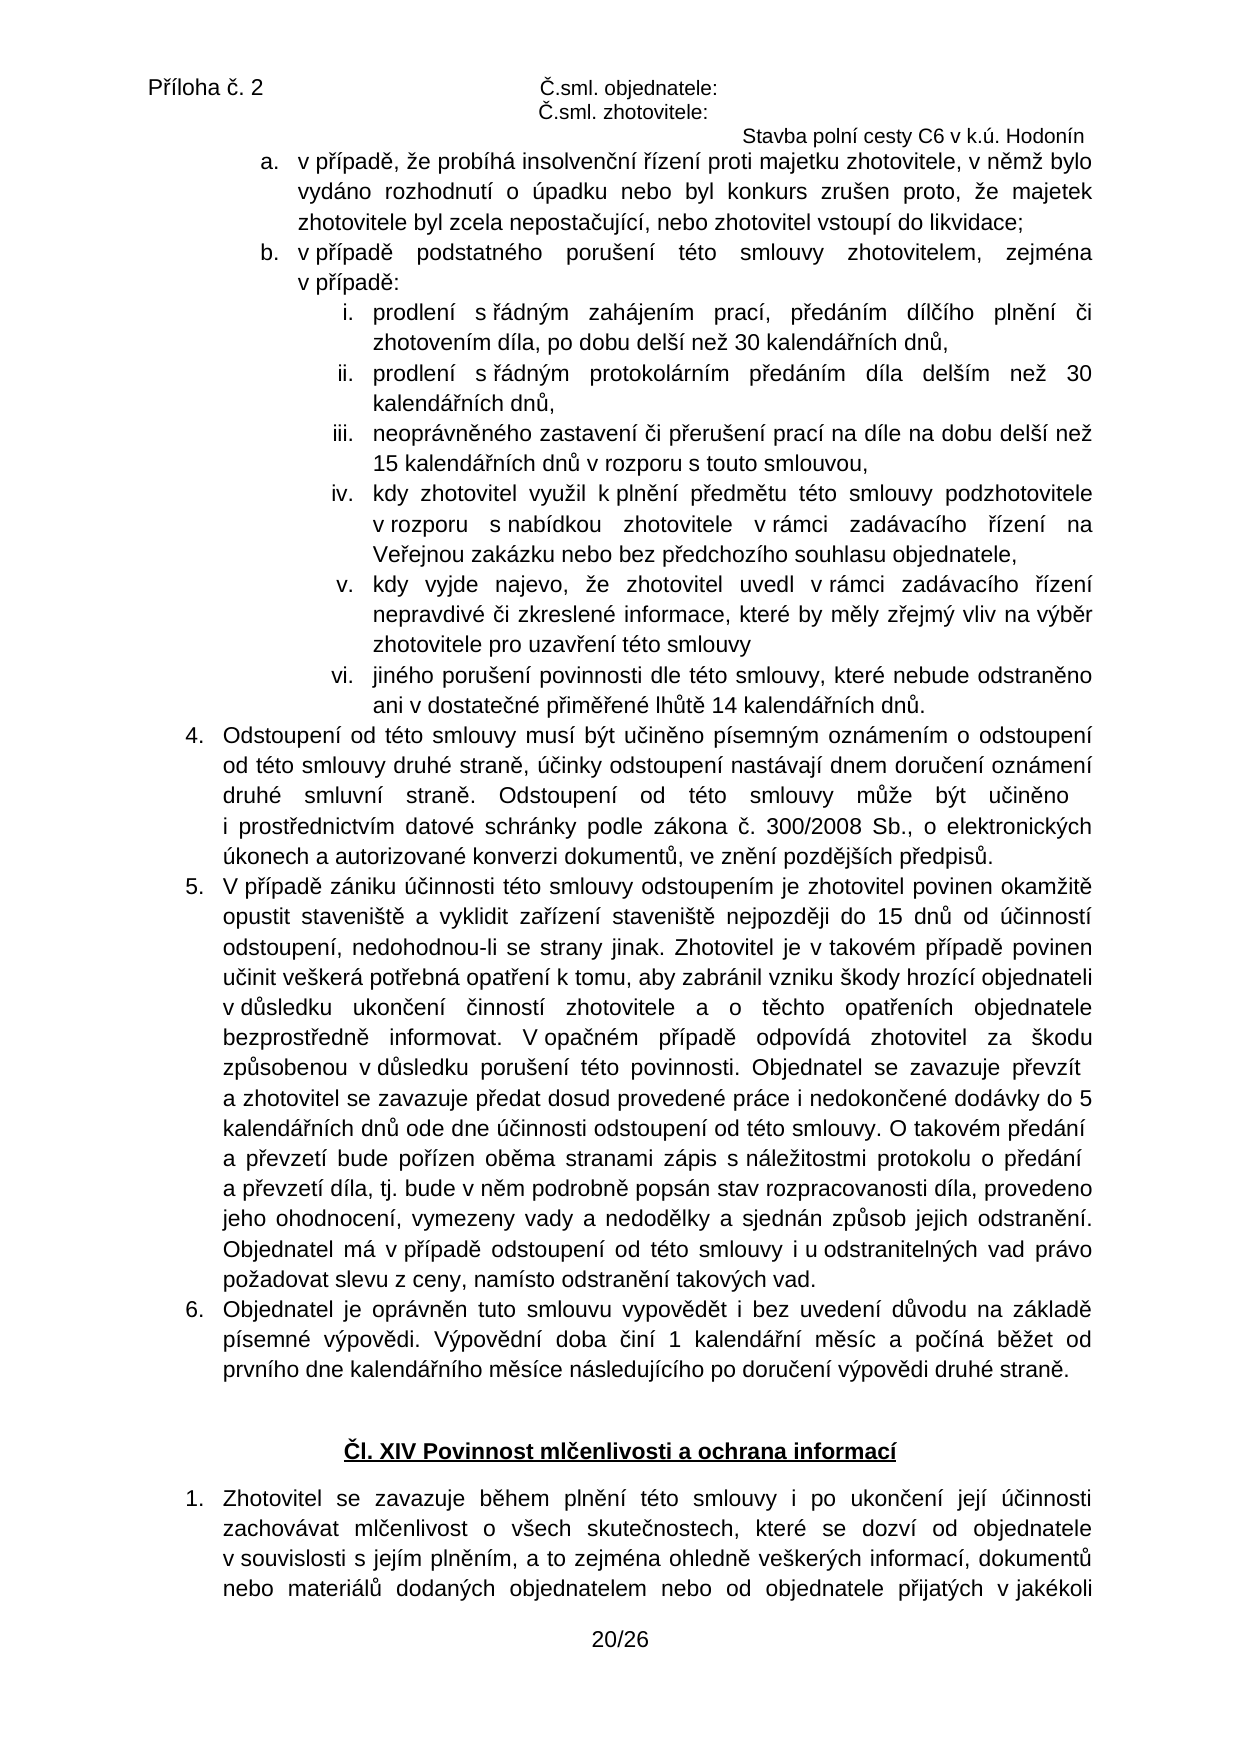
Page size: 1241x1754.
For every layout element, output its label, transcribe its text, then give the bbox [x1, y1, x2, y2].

list prodlení s řádným protokolárním předáním díla delším než 30 kalendářních dnů, [354, 359, 1093, 416]
list jiného porušení povinnosti dle této smlouvy, které nebude odstraněno ani v dostatečné přiměřené lhůtě 14 kalendářních dnů. [354, 662, 1093, 718]
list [185, 1485, 1093, 1602]
list kdy zhotovitel využil k plnění předmětu této smlouvy podzhotovitele v rozporu s nabídkou zhotovitele v rámci zadávacího řízení na Veřejnou zakázku nebo bez předchozího souhlasu objednatele, [354, 480, 1093, 567]
list prodlení s řádným zahájením prací, předáním dílčího plnění či zhotovením díla, po dobu delší než 30 kalendářních dnů, [354, 299, 1093, 356]
text Čl. XIV Povinnost mlčenlivosti a ochrana informací [148, 1438, 1093, 1464]
list V případě zániku účinnosti této smlouvy odstoupením je zhotovitel povinen okamžitě opustit staveniště a vyklidit zařízení staveniště nejpozději do 15 dnů od účinností odstoupení, nedohodnou-li se strany jinak. Zhotovitel je v takovém případě povinen učinit veškerá potřebná opatření k tomu, aby zabránil vzniku škody hrozící objednateli v důsledku ukončení činností zhotovitele a o těchto opatřeních objednatele bezprostředně informovat. V opačném případě odpovídá zhotovitel za škodu způsobenou v důsledku porušení této povinnosti. Objednatel se zavazuje převzít a zhotovitel se zavazuje předat dosud provedené práce i nedokončené dodávky do 5 kalendářních dnů ode dne účinnosti odstoupení od této smlouvy. O takovém předání a převzetí bude pořízen oběma stranami zápis s náležitostmi protokolu o předání a převzetí díla, tj. bude v něm podrobně popsán stav rozpracovanosti díla, provedeno jeho ohodnocení, vymezeny vady a nedodělky a sjednán způsob jejich odstranění. Objednatel má v případě odstoupení od této smlouvy i u odstranitelných vad právo požadovat slevu z ceny, namísto odstranění takových vad. [185, 873, 1093, 1292]
list v případě, že probíhá insolvenční řízení proti majetku zhotovitele, v němž bylo vydáno rozhodnutí o úpadku nebo byl konkurs zrušen proto, že majetek zhotovitele byl zcela nepostačující, nebo zhotovitel vstoupí do likvidace; [260, 148, 1093, 235]
list v případě podstatného porušení této smlouvy zhotovitelem, zejména v případě: [260, 239, 1093, 295]
list Objednatel je oprávněn tuto smlouvu vypovědět i bez uvedení důvodu na základě písemné výpovědi. Výpovědní doba činí 1 kalendářní měsíc a počíná běžet od prvního dne kalendářního měsíce následujícího po doručení výpovědi druhé straně. [185, 1296, 1093, 1383]
list neoprávněného zastavení či přerušení prací na díle na dobu delší než 15 kalendářních dnů v rozporu s touto smlouvou, [354, 420, 1093, 476]
list Odstoupení od této smlouvy musí být učiněno písemným oznámením o odstoupení od této smlouvy druhé straně, účinky odstoupení nastávají dnem doručení oznámení druhé smluvní straně. Odstoupení od této smlouvy může být učiněno i prostřednictvím datové schránky podle zákona č. 300/2008 Sb., o elektronických úkonech a autorizované konverzi dokumentů, ve znění pozdějších předpisů. [185, 722, 1093, 869]
list kdy vyjde najevo, že zhotovitel uvedl v rámci zadávacího řízení nepravdivé či zkreslené informace, které by měly zřejmý vliv na výběr zhotovitele pro uzavření této smlouvy [354, 571, 1093, 658]
